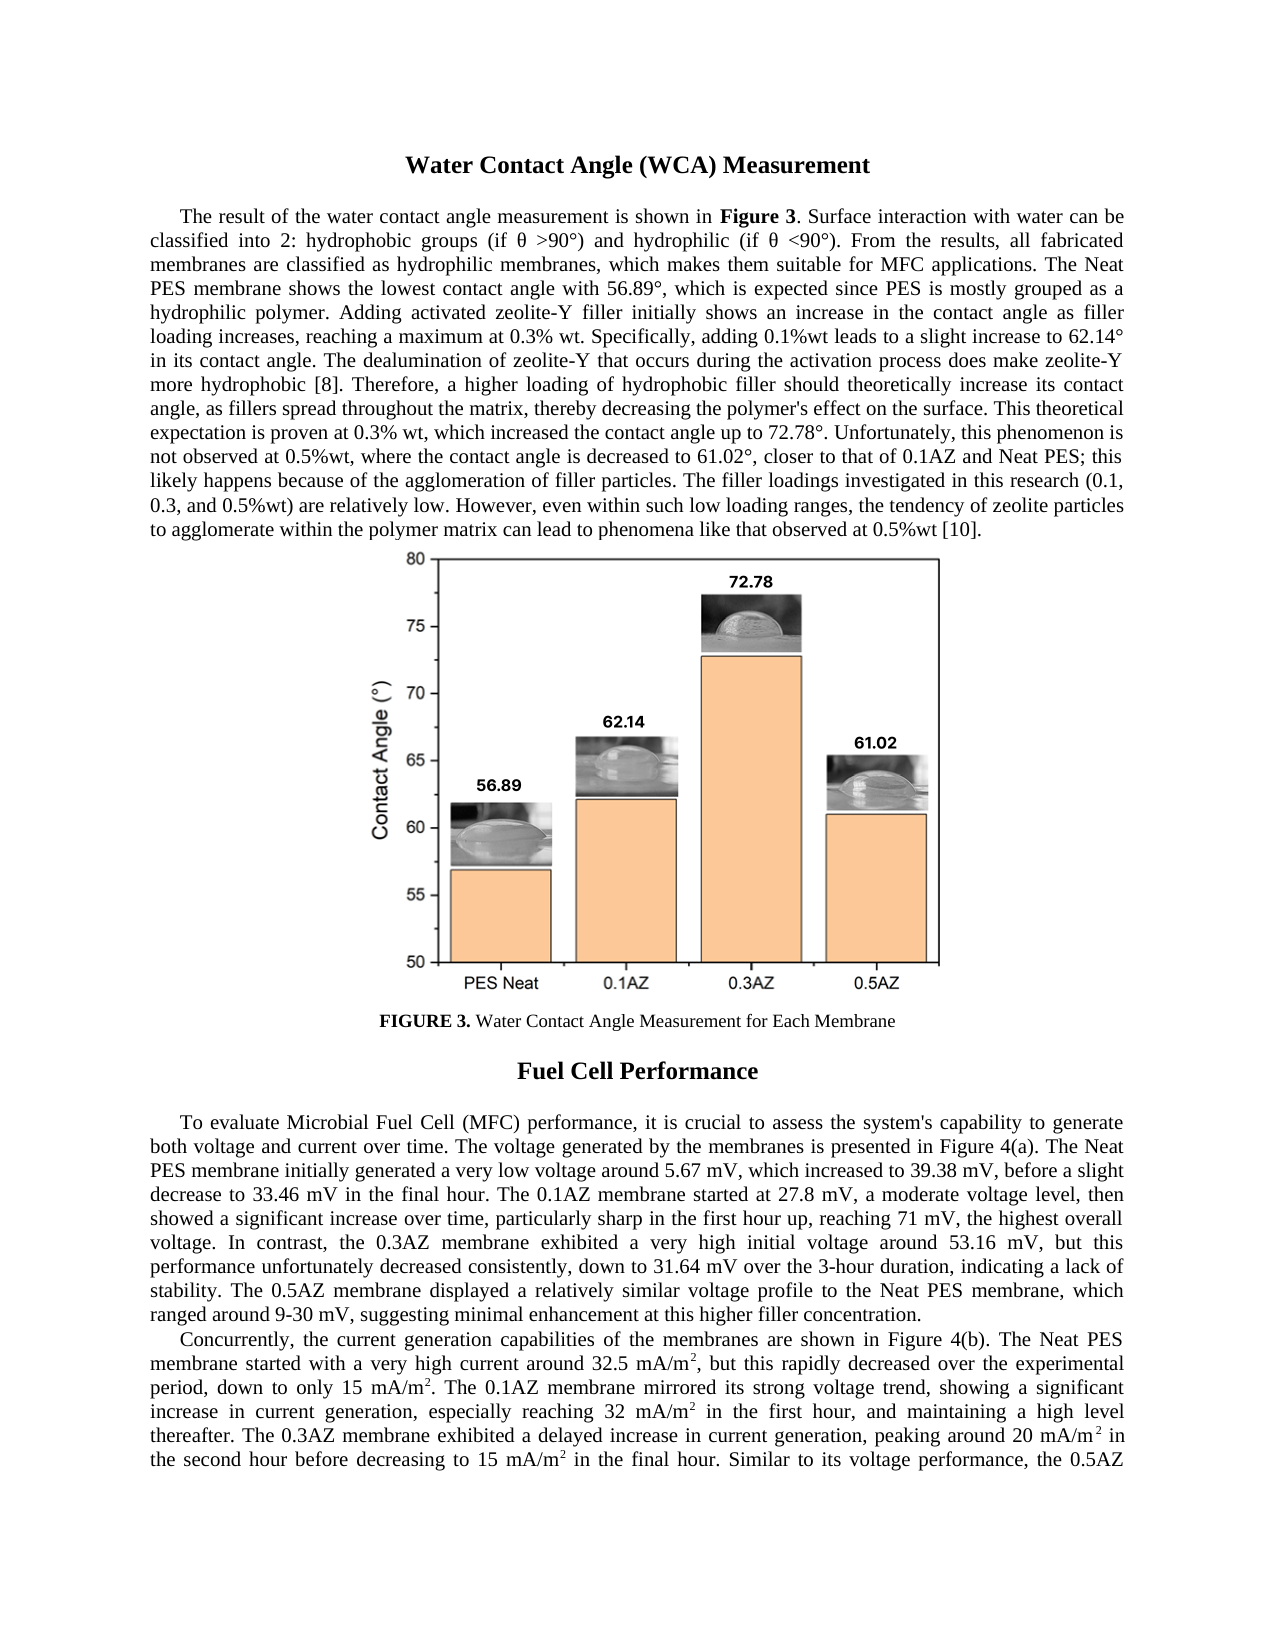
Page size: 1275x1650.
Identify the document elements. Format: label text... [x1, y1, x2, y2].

text The result of the water contact angle measurement is shown in Figure 3. Surface interaction with water can be classified into 2: hydrophobic groups (if θ >90°) and hydrophilic (if θ <90°). From the results, all fabricated membranes are classified as hydrophilic membranes, which makes them suitable for MFC applications. The Neat PES membrane shows the lowest contact angle with 56.89°, which is expected since PES is mostly grouped as a hydrophilic polymer. Adding activated zeolite-Y filler initially shows an increase in the contact angle as filler loading increases, reaching a maximum at 0.3% wt. Specifically, adding 0.1%wt leads to a slight increase to 62.14° in its contact angle. The dealumination of zeolite-Y that occurs during the activation process does make zeolite-Y more hydrophobic [8]. Therefore, a higher loading of hydrophobic filler should theoretically increase its contact angle, as fillers spread throughout the matrix, thereby decreasing the polymer's effect on the surface. This theoretical expectation is proven at 0.3% wt, which increased the contact angle up to 72.78°. Unfortunately, this phenomenon is not observed at 0.5%wt, where the contact angle is decreased to 61.02°, closer to that of 0.1AZ and Neat PES; this likely happens because of the agglomeration of filler particles. The filler loadings investigated in this research (0.1, 0.3, and 0.5%wt) are relatively low. However, even within such low loading ranges, the tendency of zeolite particles to agglomerate within the polymer matrix can lead to phenomena like that observed at 0.5%wt [10]. [150, 204, 1125, 541]
subtitle Fuel Cell Performance [150, 1056, 1125, 1085]
picture [356, 540, 949, 1010]
text FIGURE 3. Water Contact Angle Measurement for Each Membrane [150, 1009, 1125, 1031]
text To evaluate Microbial Fuel Cell (MFC) performance, it is crucial to assess the system's capability to generate both voltage and current over time. The voltage generated by the membranes is presented in Figure 4(a). The Neat PES membrane initially generated a very low voltage around 5.67 mV, which increased to 39.38 mV, before a slight decrease to 33.46 mV in the final hour. The 0.1AZ membrane started at 27.8 mV, a moderate voltage level, then showed a significant increase over time, particularly sharp in the first hour up, reaching 71 mV, the highest overall voltage. In contrast, the 0.3AZ membrane exhibited a very high initial voltage around 53.16 mV, but this performance unfortunately decreased consistently, down to 31.64 mV over the 3-hour duration, indicating a lack of stability. The 0.5AZ membrane displayed a relatively similar voltage profile to the Neat PES membrane, which ranged around 9-30 mV, suggesting minimal enhancement at this higher filler concentration. [150, 1110, 1125, 1326]
subtitle Water Contact Angle (WCA) Measurement [150, 150, 1125, 179]
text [150, 1326, 1125, 1471]
